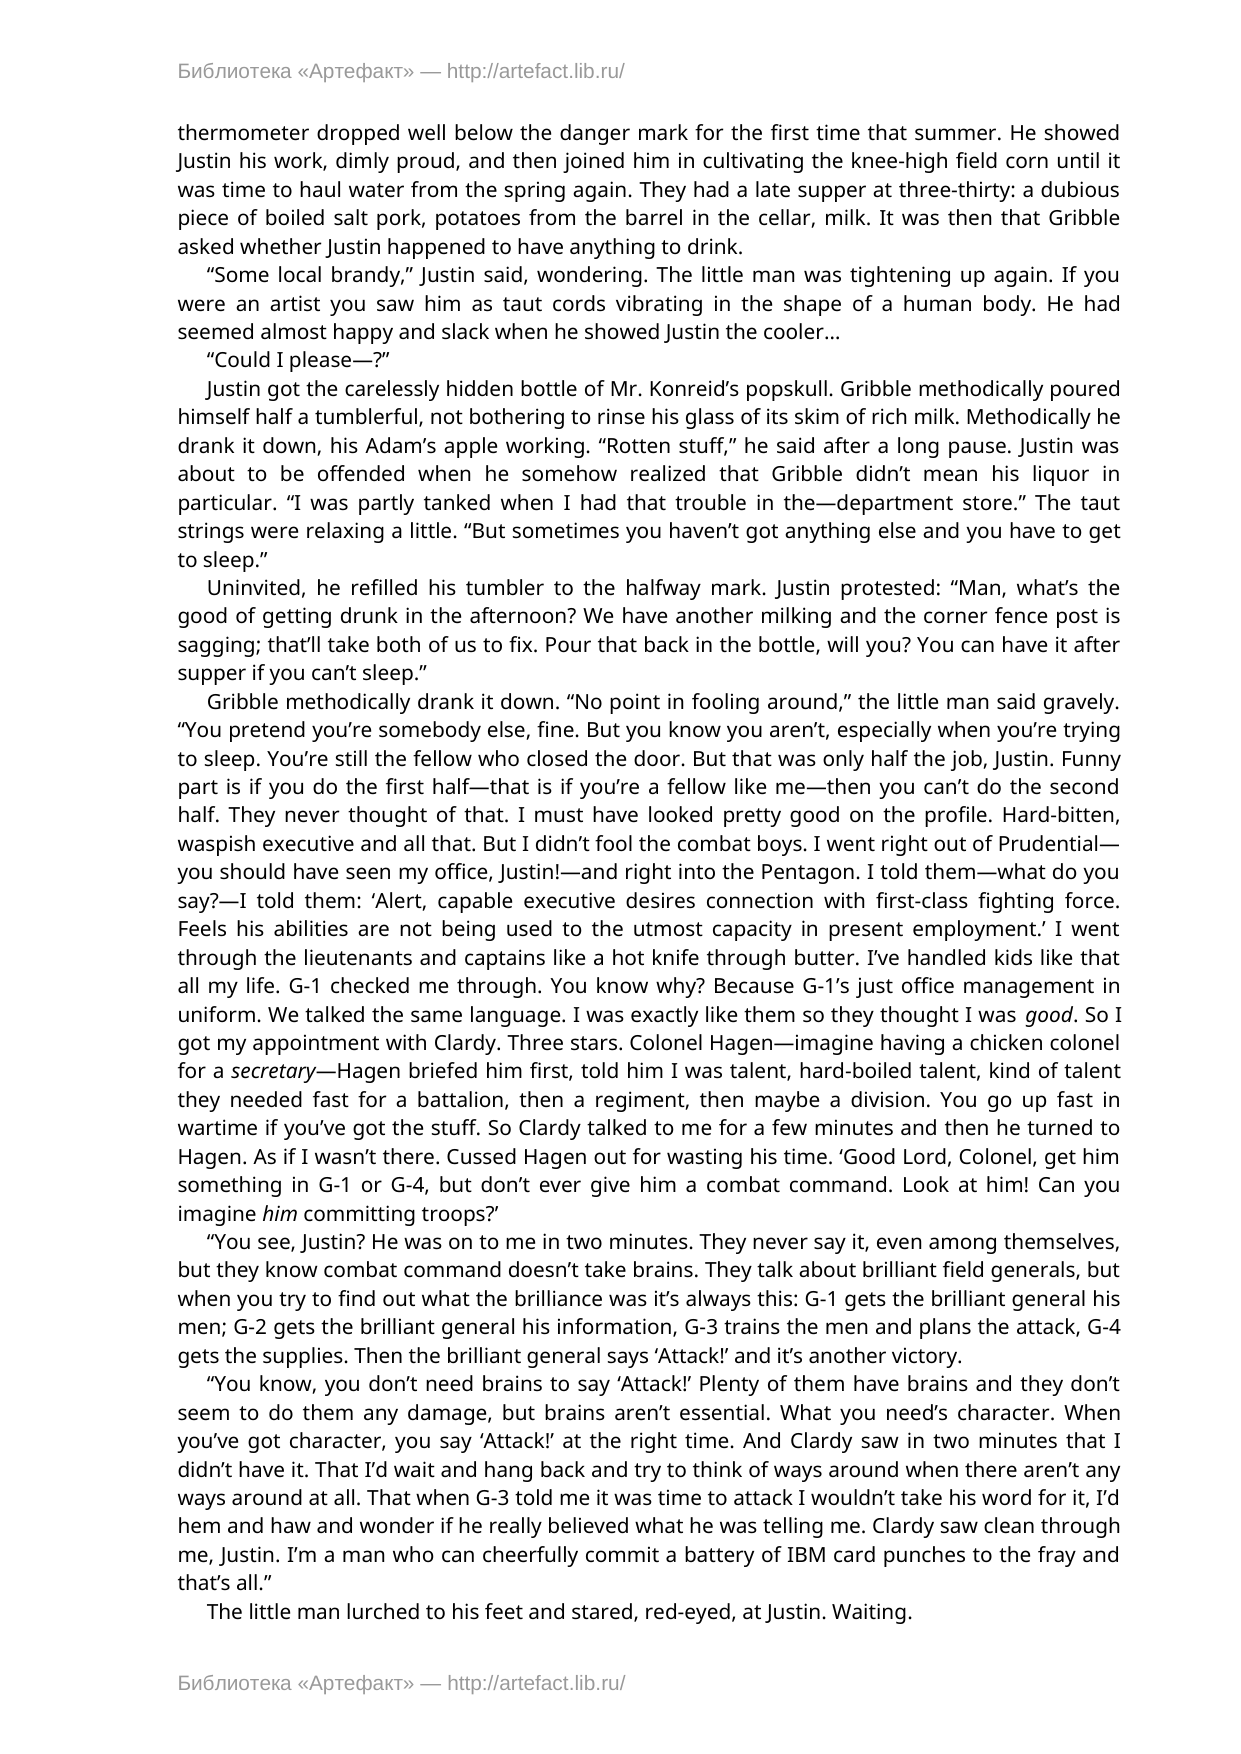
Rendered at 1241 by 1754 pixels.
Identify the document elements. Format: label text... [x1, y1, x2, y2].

text The little man lurched to his feet and stared, red-eyed, at Justin. Waiting. [177, 1597, 1122, 1625]
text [177, 118, 1122, 260]
text “You see, Justin? He was on to me in two minutes. They never say it, even among themselves, but they know combat command doesn’t take brains. They talk about brilliant field generals, but when you try to find out what the brilliance was it’s always this: G-1 gets the brilliant general his men; G-2 gets the brilliant general his information, G-3 trains the men and plans the attack, G-4 gets the supplies. Then the brilliant general says ‘Attack!’ and it’s another victory. [177, 1227, 1122, 1369]
text “You know, you don’t need brains to say ‘Attack!’ Plenty of them have brains and they don’t seem to do them any damage, but brains aren’t essential. What you need’s character. When you’ve got character, you say ‘Attack!’ at the right time. And Clardy saw in two minutes that I didn’t have it. That I’d wait and hang back and try to think of ways around when there aren’t any ways around at all. That when G-3 told me it was time to attack I wouldn’t take his word for it, I’d hem and haw and wonder if he really believed what he was telling me. Clardy saw clean through me, Justin. I’m a man who can cheerfully commit a battery of IBM card punches to the fray and that’s all.” [177, 1369, 1122, 1597]
text Gribble methodically drank it down. “No point in fooling around,” the little man said gravely. “You pretend you’re somebody else, fine. But you know you aren’t, especially when you’re trying to sleep. You’re still the fellow who closed the door. But that was only half the job, Justin. Funny part is if you do the first half—that is if you’re a fellow like me—then you can’t do the second half. They never thought of that. I must have looked pretty good on the profile. Hard-bitten, waspish executive and all that. But I didn’t fool the combat boys. I went right out of Prudential—you should have seen my office, Justin!—and right into the Pentagon. I told them—what do you say?—I told them: ‘Alert, capable executive desires connection with first-class fighting force. Feels his abilities are not being used to the utmost capacity in present employment.’ I went through the lieutenants and captains like a hot knife through butter. I’ve handled kids like that all my life. G-1 checked me through. You know why? Because G-1’s just office management in uniform. We talked the same language. I was exactly like them so they thought I was good. So I got my appointment with Clardy. Three stars. Colonel Hagen—imagine having a chicken colonel for a secretary—Hagen briefed him first, told him I was talent, hard-boiled talent, kind of talent they needed fast for a battalion, then a regiment, then maybe a division. You go up fast in wartime if you’ve got the stuff. So Clardy talked to me for a few minutes and then he turned to Hagen. As if I wasn’t there. Cussed Hagen out for wasting his time. ‘Good Lord, Colonel, get him something in G-1 or G-4, but don’t ever give him a combat command. Look at him! Can you imagine him committing troops?’ [177, 687, 1122, 1227]
text “Some local brandy,” Justin said, wondering. The little man was tightening up again. If you were an artist you saw him as taut cords vibrating in the shape of a human body. He had seemed almost happy and slack when he showed Justin the cooler… [177, 260, 1122, 346]
text Uninvited, he refilled his tumbler to the halfway mark. Justin protested: “Man, what’s the good of getting drunk in the afternoon? We have another milking and the corner fence post is sagging; that’ll take both of us to fix. Pour that back in the bottle, will you? You can have it after supper if you can’t sleep.” [177, 573, 1122, 687]
text Justin got the carelessly hidden bottle of Mr. Konreid’s popskull. Gribble methodically poured himself half a tumblerful, not bothering to rinse his glass of its skim of rich milk. Methodically he drank it down, his Adam’s apple working. “Rotten stuff,” he said after a long pause. Justin was about to be offended when he somehow realized that Gribble didn’t mean his liquor in particular. “I was partly tanked when I had that trouble in the—department store.” The taut strings were relaxing a little. “But sometimes you haven’t got anything else and you have to get to sleep.” [177, 374, 1122, 573]
text “Could I please—?” [177, 346, 1122, 374]
